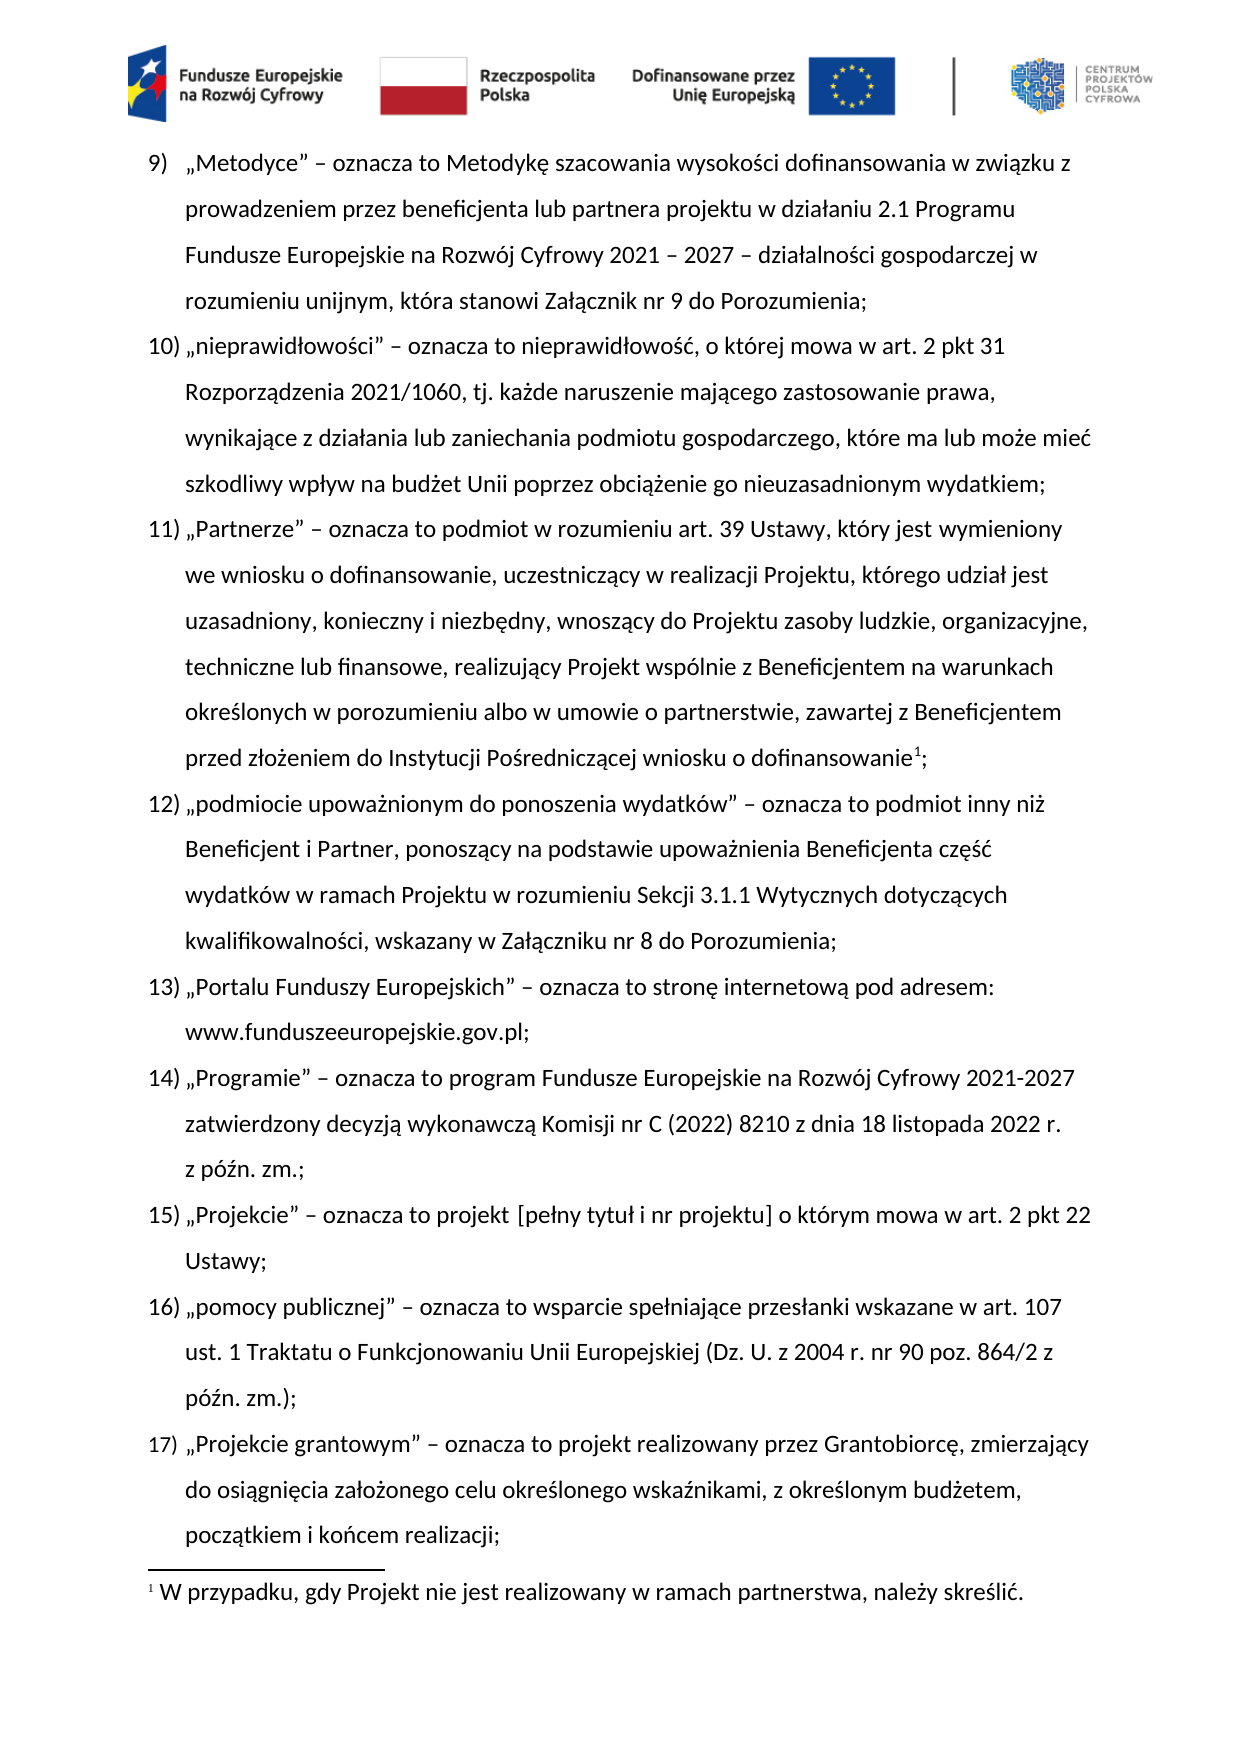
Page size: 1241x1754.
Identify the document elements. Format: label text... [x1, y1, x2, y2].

list „Portalu Funduszy Europejskich” – oznacza to stronę internetową pod adresem: www.funduszeeuropejskie.gov.pl; [148, 971, 1093, 1047]
list „Partnerze” – oznacza to podmiot w rozumieniu art. 39 Ustawy, który jest wymieniony we wniosku o dofinansowanie, uczestniczący w realizacji Projektu, którego udział jest uzasadniony, konieczny i niezbędny, wnoszący do Projektu zasoby ludzkie, organizacyjne, techniczne lub finansowe, realizujący Projekt wspólnie z Beneficjentem na warunkach określonych w porozumieniu albo w umowie o partnerstwie, zawartej z Beneficjentem przed złożeniem do Instytucji Pośredniczącej wniosku o dofinansowanie; [148, 513, 1093, 773]
list „Projekcie grantowym” – oznacza to projekt realizowany przez Grantobiorcę, zmierzający do osiągnięcia założonego celu określonego wskaźnikami, z określonym budżetem, początkiem i końcem realizacji; [148, 1428, 1093, 1550]
list „nieprawidłowości” – oznacza to nieprawidłowość, o której mowa w art. 2 pkt 31 Rozporządzenia 2021/1060, tj. każde naruszenie mającego zastosowanie prawa, wynikające z działania lub zaniechania podmiotu gospodarczego, które ma lub może mieć szkodliwy wpływ na budżet Unii poprzez obciążenie go nieuzasadnionym wydatkiem; [148, 331, 1093, 498]
list „Programie” – oznacza to program Fundusze Europejskie na Rozwój Cyfrowy 2021-2027 zatwierdzony decyzją wykonawczą Komisji nr C (2022) 8210 z dnia 18 listopada 2022 r. z późn. zm.; [148, 1062, 1093, 1184]
list „podmiocie upoważnionym do ponoszenia wydatków” – oznacza to podmiot inny niż Beneficjent i Partner, ponoszący na podstawie upoważnienia Beneficjenta część wydatków w ramach Projektu w rozumieniu Sekcji 3.1.1 Wytycznych dotyczących kwalifikowalności, wskazany w Załączniku nr 8 do Porozumienia; [148, 788, 1093, 956]
list „Metodyce” – oznacza to Metodykę szacowania wysokości dofinansowania w związku z prowadzeniem przez beneficjenta lub partnera projektu w działaniu 2.1 Programu Fundusze Europejskie na Rozwój Cyfrowy 2021 – 2027 – działalności gospodarczej w rozumieniu unijnym, która stanowi Załącznik nr 9 do Porozumienia; [148, 148, 1093, 315]
list „pomocy publicznej” – oznacza to wsparcie spełniające przesłanki wskazane w art. 107 ust. 1 Traktatu o Funkcjonowaniu Unii Europejskiej (Dz. U. z 2004 r. nr 90 poz. 864/2 z późn. zm.); [148, 1291, 1093, 1413]
list „Projekcie” – oznacza to projekt [pełny tytuł i nr projektu] o którym mowa w art. 2 pkt 22 Ustawy; [148, 1199, 1093, 1276]
picture [128, 45, 1153, 122]
